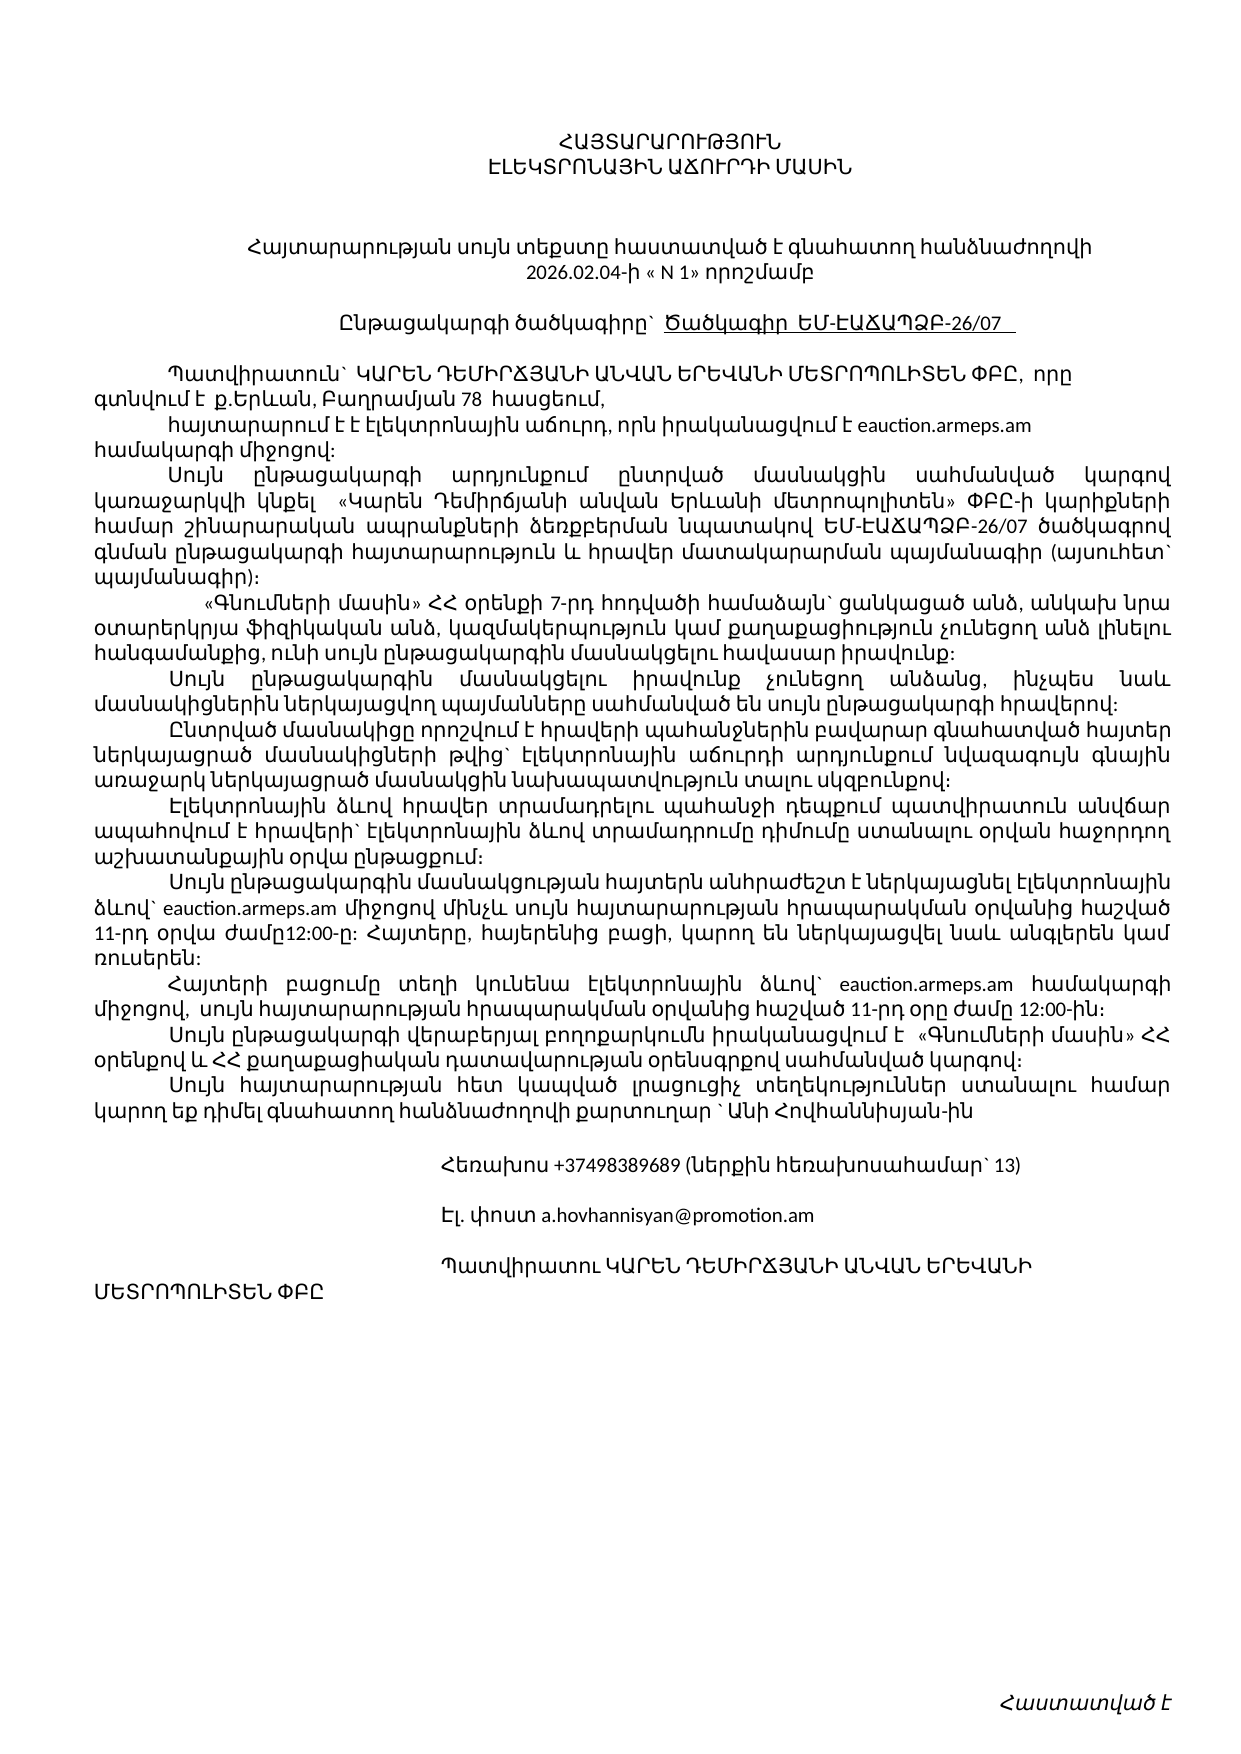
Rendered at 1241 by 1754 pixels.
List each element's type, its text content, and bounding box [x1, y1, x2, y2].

text Պատվիրատուն` ԿԱՐԵՆ ԴԵՄԻՐՃՅԱՆԻ ԱՆՎԱՆ ԵՐԵՎԱՆԻ ՄԵՏՐՈՊՈԼԻՏԵՆ ՓԲԸ, որը գտնվում է ք.Երևան, Բաղրամյան 78 հասցեում, [94, 361, 1171, 412]
text Սույն հայտարարության հետ կապված լրացուցիչ տեղեկություններ ստանալու համար կարող եք դիմել գնահատող հանձնաժողովի քարտուղար ` Անի Հովհաննիսյան-ին [94, 1073, 1171, 1123]
text հայտարարում է է էլեկտրոնային աճուրդ, որն իրականացվում է eauction.armeps.am համակարգի միջոցով: [94, 412, 1171, 463]
text Ընթացակարգի ծածկագիրը` Ծածկագիր ԵՄ-ԷԱՃԱՊՁԲ-26/07 [94, 310, 1171, 336]
text Պատվիրատու ԿԱՐԵՆ ԴԵՄԻՐՃՅԱՆԻ ԱՆՎԱՆ ԵՐԵՎԱՆԻ ՄԵՏՐՈՊՈԼԻՏԵՆ ՓԲԸ [94, 1253, 1171, 1304]
text Հայտարարության սույն տեքստը հաստատված է գնահատող հանձնաժողովի [94, 234, 1171, 259]
text Էլ. փոստ a.hovhannisyan@promotion.am [94, 1203, 1171, 1228]
text Սույն ընթացակարգի վերաբերյալ բողոքարկումն իրականացվում է «Գնումների մասին» ՀՀ օրենքով և ՀՀ քաղաքացիական դատավարության օրենսգրքով սահմանված կարգով։ [94, 1022, 1171, 1073]
text 2026.02.04 -ի « N 1» որոշմամբ [94, 259, 1171, 285]
text Հայտերի բացումը տեղի կունենա էլեկտրոնային ձևով` eauction.armeps.am համակարգի միջոցով, սույն հայտարարության հրապարակման օրվանից հաշված 11-րդ օրը ժամը 12:00-ին։ [94, 971, 1171, 1022]
text ՀԱՅՏԱՐԱՐՈՒԹՅՈՒՆ [94, 129, 1171, 154]
text Սույն ընթացակարգին մասնակցելու իրավունք չունեցող անձանց, ինչպես նաև մասնակիցներին ներկայացվող պայմանները սահմանված են սույն ընթացակարգի հրավերով: [94, 666, 1171, 717]
text «Գնումների մասին» ՀՀ օրենքի 7-րդ հոդվածի համաձայն` ցանկացած անձ, անկախ նրա օտարերկրյա ֆիզիկական անձ, կազմակերպություն կամ քաղաքացիություն չունեցող անձ լինելու հանգամանքից, ունի սույն ընթացակարգին մասնակցելու հավասար իրավունք: [94, 590, 1171, 666]
text Հեռախոս +37498389689 (ներքին հեռախոսահամար` 13) [94, 1152, 1171, 1177]
text Ընտրված մասնակիցը որոշվում է հրավերի պահանջներին բավարար գնահատված հայտեր ներկայացրած մասնակիցների թվից` էլեկտրոնային աճուրդի արդյունքում նվազագույն գնային առաջարկ ներկայացրած մասնակցին նախապատվություն տալու սկզբունքով։ [94, 717, 1171, 793]
text ԷԼԵԿՏՐՈՆԱՅԻՆ ԱՃՈՒՐԴԻ ՄԱՍԻՆ [94, 154, 1171, 180]
text Սույն ընթացակարգին մասնակցության հայտերն անհրաժեշտ է ներկայացնել էլեկտրոնային ձևով` eauction.armeps.am միջոցով մինչև սույն հայտարարության հրապարակման օրվանից հաշված 11-րդ օրվա ժամը12:00-ը: Հայտերը, հայերենից բացի, կարող են ներկայացվել նաև անգլերեն կամ ռուսերեն: [94, 869, 1171, 971]
text Հաստատված է [94, 1690, 1171, 1716]
text Էլեկտրոնային ձևով հրավեր տրամադրելու պահանջի դեպքում պատվիրատուն անվճար ապահովում է հրավերի` էլեկտրոնային ձևով տրամադրումը դիմումը ստանալու օրվան հաջորդող աշխատանքային օրվա ընթացքում։ [94, 793, 1171, 869]
text Սույն ընթացակարգի արդյունքում ընտրված մասնակցին սահմանված կարգով կառաջարկվի կնքել «Կարեն Դեմիրճյանի անվան Երևանի մետրոպոլիտեն» ՓԲԸ-ի կարիքների համար շինարարական ապրանքների ձեռքբերման նպատակով ԵՄ-ԷԱՃԱՊՁԲ-26/07 ծածկագրով գնման ընթացակարգի հայտարարություն և հրավեր մատակարարման պայմանագիր (այսուհետ` պայմանագիր)։ [94, 463, 1171, 590]
